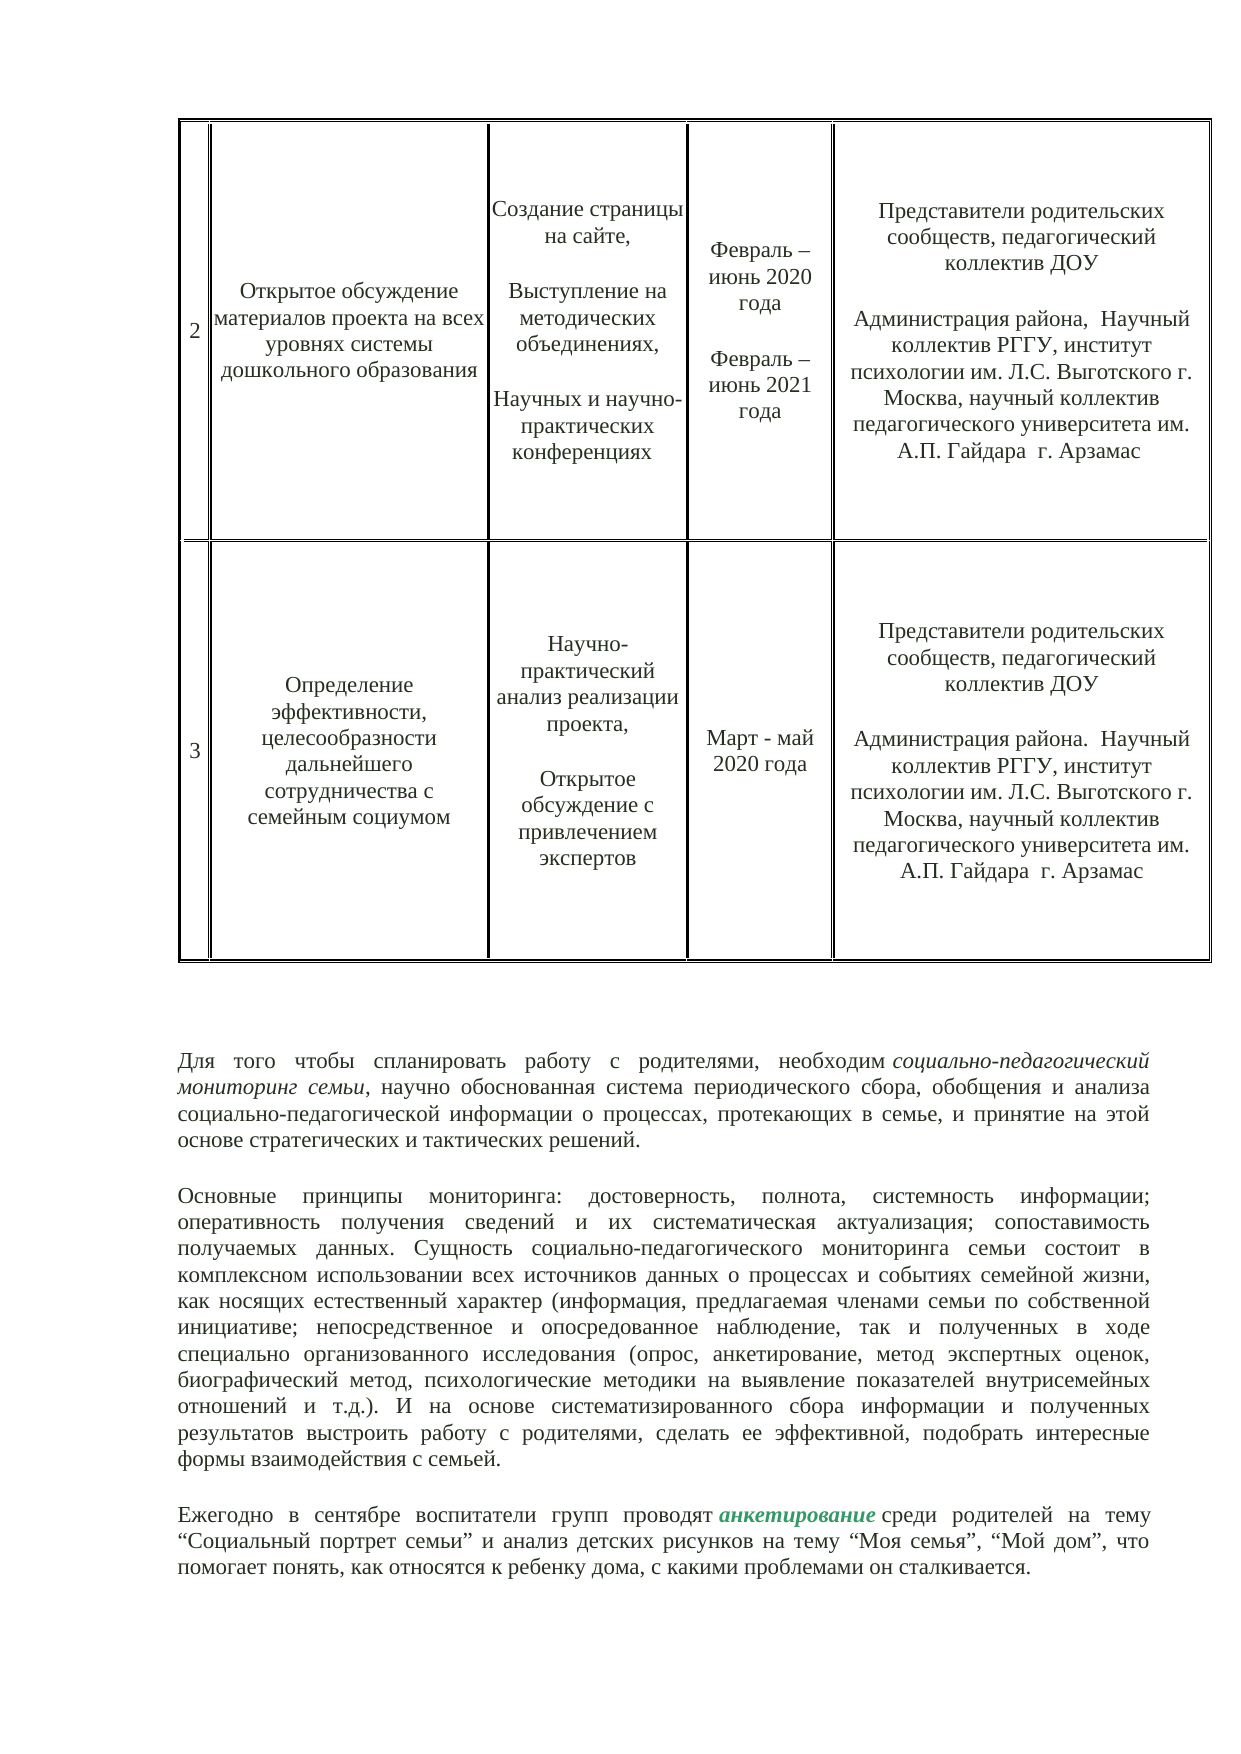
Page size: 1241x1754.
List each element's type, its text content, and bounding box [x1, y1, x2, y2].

table_cell Открытое обсуждение материалов проекта на всех уровнях системы дошкольного образования [210, 122, 488, 539]
table_cell Февраль – июнь 2020 года Февраль – июнь 2021 года [687, 120, 833, 539]
table_cell 2 [181, 120, 210, 539]
table_cell Создание страницы на сайте, Выступление на методических объединениях, Научных и научно-практических конференциях [488, 120, 687, 539]
table_cell Представители родительских сообществ, педагогический коллектив ДОУ Администрация района. Научный коллектив РГГУ, институт психологии им. Л.С. Выготского г. Москва, научный коллектив педагогического университета им. А.П. Гайдара г. Арзамас [833, 539, 1210, 959]
text Ежегодно в сентябре воспитатели групп проводят анкетирование среди родителей на тему “Социальный портрет семьи” и анализ детских рисунков на тему “Моя семья”, “Мой дом”, что помогает понять, как относятся к ребенку дома, с какими проблемами он сталкивается. [177, 1501, 1152, 1580]
table_cell Март - май 2020 года [687, 539, 833, 959]
table_cell Научно-практический анализ реализации проекта, Открытое обсуждение с привлечением экспертов [488, 542, 687, 959]
table_cell 3 [180, 539, 210, 959]
text Для того чтобы спланировать работу с родителями, необходим социально-педагогический мониторинг семьи, научно обоснованная система периодического сбора, обобщения и анализа социально-педагогической информации о процессах, протекающих в семье, и принятие на этой основе стратегических и тактических решений. [177, 1047, 1152, 1152]
table_cell Представители родительских сообществ, педагогический коллектив ДОУ Администрация района, Научный коллектив РГГУ, институт психологии им. Л.С. Выготского г. Москва, научный коллектив педагогического университета им. А.П. Гайдара г. Арзамас [833, 122, 1209, 539]
table_cell Определение эффективности, целесообразности дальнейшего сотрудничества с семейным социумом [210, 542, 488, 959]
text Основные принципы мониторинга: достоверность, полнота, системность информации; оперативность получения сведений и их систематическая актуализация; сопоставимость получаемых данных. Сущность социально-педагогического мониторинга семьи состоит в комплексном использовании всех источников данных о процессах и событиях семейной жизни, как носящих естественный характер (информация, предлагаемая членами семьи по собственной инициативе; непосредственное и опосредованное наблюдение, так и полученных в ходе специально организованного исследования (опрос, анкетирование, метод экспертных оценок, биографический метод, психологические методики на выявление показателей внутрисемейных отношений и т.д.). И на основе систематизированного сбора информации и полученных результатов выстроить работу с родителями, сделать ее эффективной, подобрать интересные формы взаимодействия с семьей. [177, 1182, 1152, 1472]
